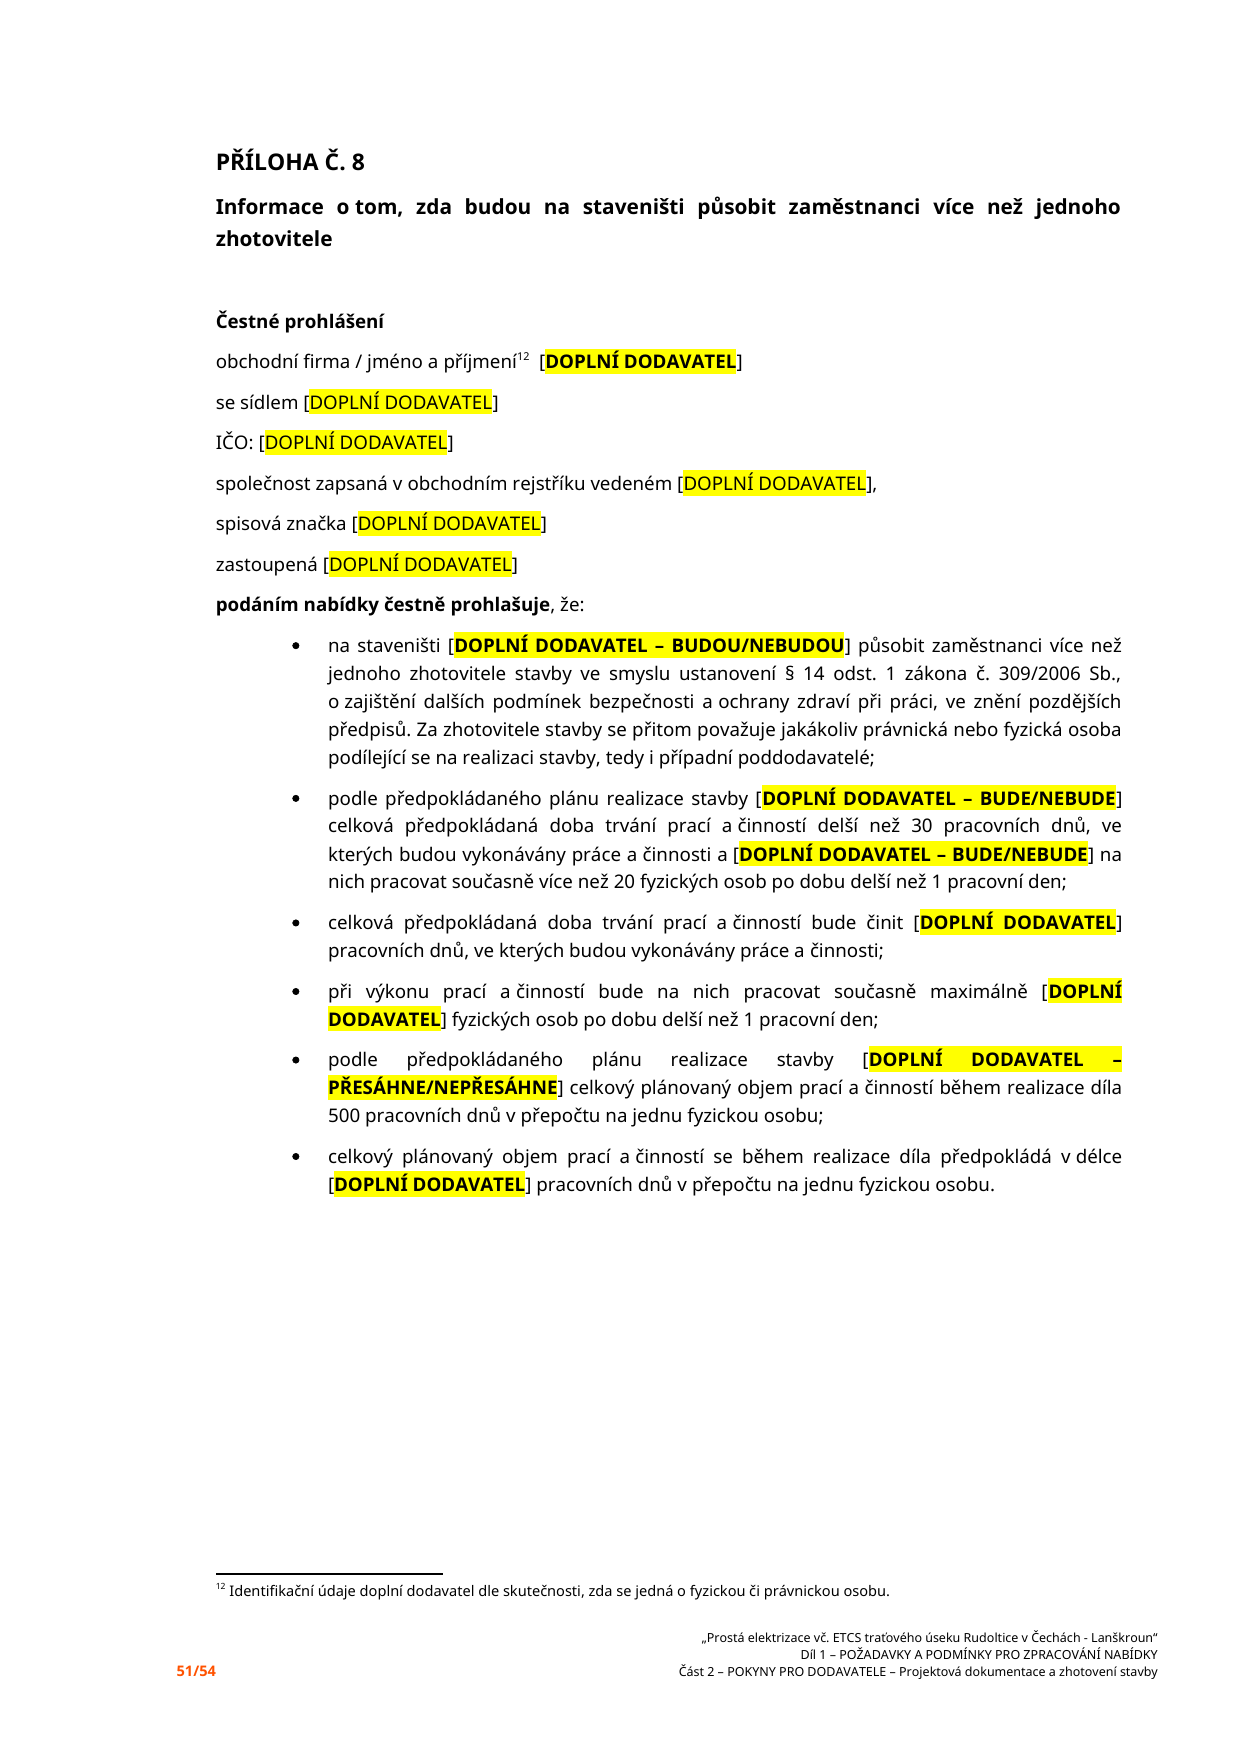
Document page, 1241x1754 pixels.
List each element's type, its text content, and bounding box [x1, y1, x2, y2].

text celková předpokládaná doba trvání prací a činností bude činit [DOPLNÍ DODAVATEL] pracovních dnů, ve kterých budou vykonávány práce a činnosti; [292, 909, 1122, 963]
text celkový plánovaný objem prací a činností se během realizace díla předpokládá v délce [DOPLNÍ DODAVATEL] pracovních dnů v přepočtu na jednu fyzickou osobu. [292, 1143, 1122, 1197]
text spisová značka [DOPLNÍ DODAVATEL] [216, 511, 358, 536]
text podle předpokládaného plánu realizace stavby [DOPLNÍ DODAVATEL – PŘESÁHNE/NEPŘESÁHNE] celkový plánovaný objem prací a činností během realizace díla 500 pracovních dnů v přepočtu na jednu fyzickou osobu; [292, 1046, 1122, 1128]
text Informace o tom, zda budou na staveništi působit zaměstnanci více než jednoho zhotovitele [216, 192, 1122, 252]
text spisová značka [DOPLNÍ DODAVATEL] [541, 511, 1122, 536]
text při výkonu prací a činností bude na nich pracovat současně maximálně [DOPLNÍ DODAVATEL] fyzických osob po dobu delší než 1 pracovní den; [292, 978, 1122, 1031]
text na staveništi [DOPLNÍ DODAVATEL – BUDOU/NEBUDOU] působit zaměstnanci více než jednoho zhotovitele stavby ve smyslu ustanovení § 14 odst. 1 zákona č. 309/2006 Sb., o zajištění dalších podmínek bezpečnosti a ochrany zdraví při práci, ve znění pozdějších předpisů. Za zhotovitele stavby se přitom považuje jakákoliv právnická nebo fyzická osoba podílející se na realizaci stavby, tedy i případní poddodavatelé; [292, 632, 1122, 770]
text podáním nabídky čestně prohlašuje, že: [216, 592, 1122, 617]
text IČO: [DOPLNÍ DODAVATEL] [216, 429, 1122, 455]
text se sídlem [DOPLNÍ DODAVATEL] [216, 389, 309, 414]
text zastoupená [DOPLNÍ DODAVATEL] [512, 551, 1122, 577]
text společnost zapsaná v obchodním rejstříku vedeném [DOPLNÍ DODAVATEL], [866, 470, 1122, 496]
text Příloha č. 8 [216, 146, 1122, 177]
text společnost zapsaná v obchodním rejstříku vedeném [DOPLNÍ DODAVATEL], [216, 470, 683, 496]
text podle předpokládaného plánu realizace stavby [DOPLNÍ DODAVATEL – BUDE/NEBUDE] celková předpokládaná doba trvání prací a činností delší než 30 pracovních dnů, ve kterých budou vykonávány práce a činnosti a [DOPLNÍ DODAVATEL – BUDE/NEBUDE] na nich pracovat současně více než 20 fyzických osob po dobu delší než 1 pracovní den; [292, 785, 1122, 894]
text Čestné prohlášení [216, 308, 1122, 333]
text obchodní firma / jméno a příjmení [DOPLNÍ DODAVATEL] [216, 348, 1122, 374]
text zastoupená [DOPLNÍ DODAVATEL] [216, 551, 329, 577]
text se sídlem [DOPLNÍ DODAVATEL] [492, 389, 1122, 414]
